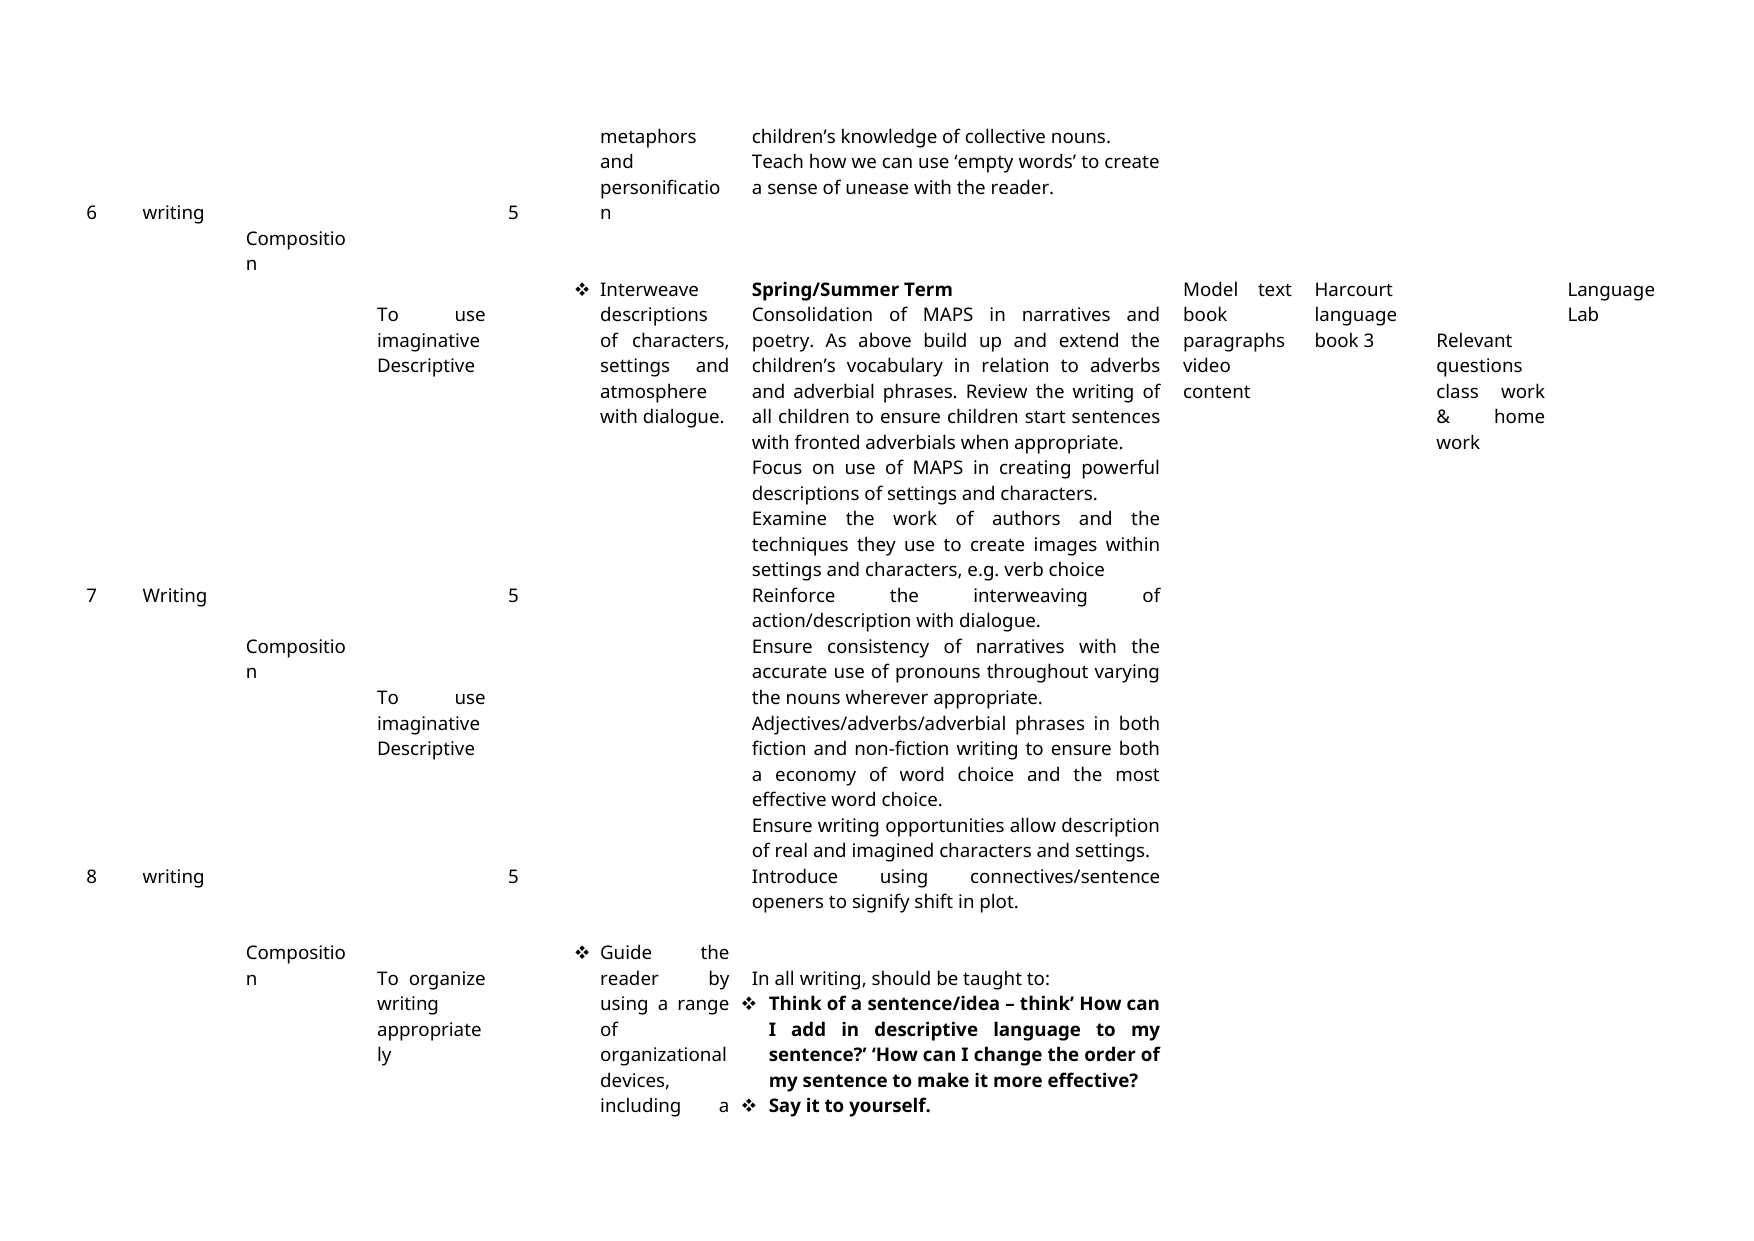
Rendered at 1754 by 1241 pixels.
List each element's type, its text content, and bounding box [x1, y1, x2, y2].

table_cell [1304, 123, 1424, 1118]
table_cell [563, 123, 740, 1118]
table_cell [741, 123, 1171, 1118]
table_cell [1426, 123, 1556, 1118]
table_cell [132, 123, 234, 1118]
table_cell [235, 123, 365, 1118]
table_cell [1557, 123, 1668, 1118]
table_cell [1172, 123, 1303, 1118]
table_cell 5 5 5 5 5 5 5 5 5 5 [497, 123, 562, 1118]
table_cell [366, 123, 496, 1118]
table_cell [76, 123, 131, 1118]
